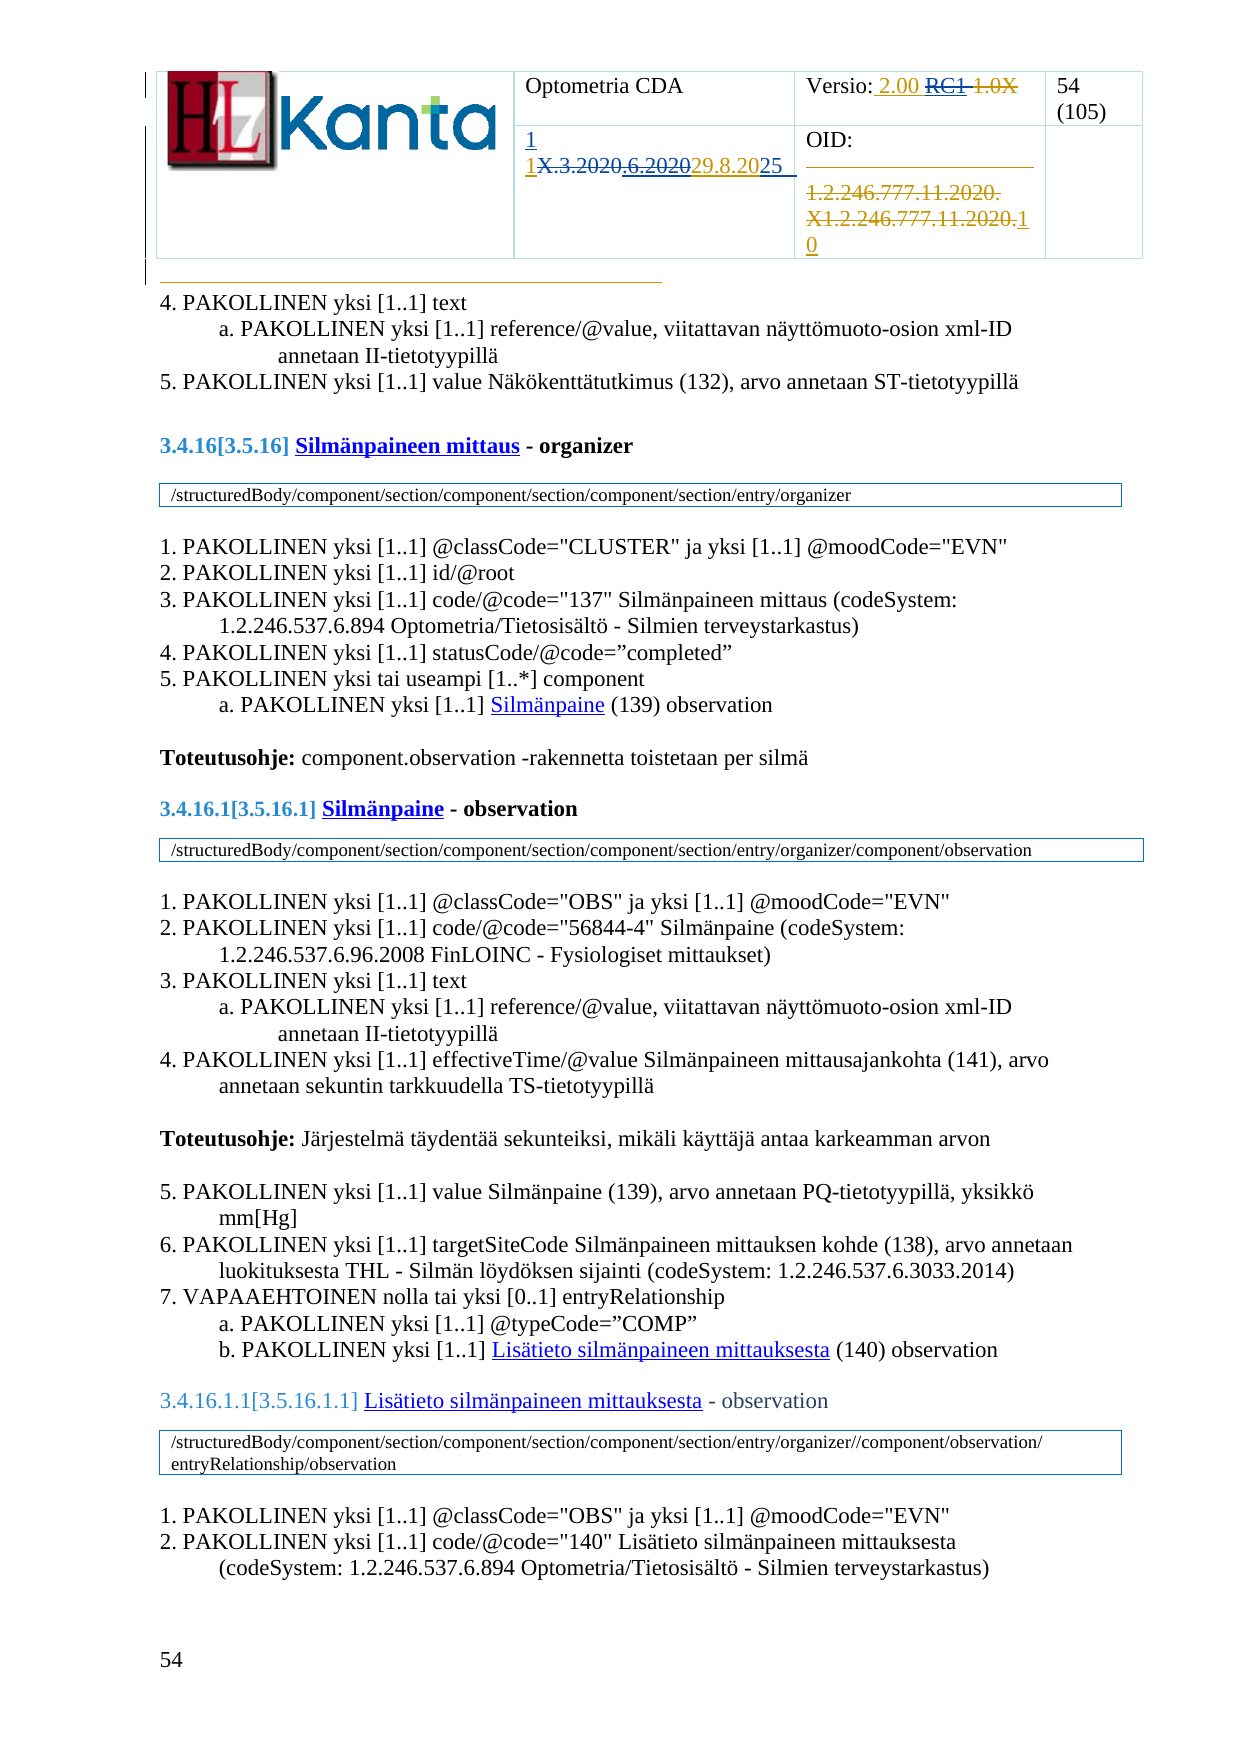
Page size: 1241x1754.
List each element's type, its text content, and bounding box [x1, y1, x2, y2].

text 5. PAKOLLINEN yksi [1..1] value Silmänpaine (139), arvo annetaan PQ-tietotyypillä, yksikkö mm[Hg] [159, 1178, 1081, 1231]
picture [167, 71, 279, 171]
text 3. PAKOLLINEN yksi [1..1] text [159, 967, 1081, 993]
text 4. PAKOLLINEN yksi [1..1] effectiveTime/@value Silmänpaineen mittausajankohta (141), arvo annetaan sekuntin tarkkuudella TS-tietotyypillä [159, 1046, 1081, 1099]
subtitle Silmänpaineen mittaus - organizer [159, 432, 1081, 458]
text 1. PAKOLLINEN yksi [1..1] @classCode="OBS" ja yksi [1..1] @moodCode="EVN" [159, 1502, 1081, 1528]
subtitle Lisätieto silmänpaineen mittauksesta - observation [159, 1387, 1081, 1414]
text a. PAKOLLINEN yksi [1..1] reference/@value, viitattavan näyttömuoto-osion xml-ID annetaan II-tietotyypillä [218, 316, 1081, 368]
text 5. PAKOLLINEN yksi tai useampi [1..*] component [159, 665, 1081, 691]
text Toteutusohje: Järjestelmä täydentää sekunteiksi, mikäli käyttäjä antaa karkeamman arvon [159, 1125, 1081, 1152]
text 6. PAKOLLINEN yksi [1..1] targetSiteCode Silmänpaineen mittauksen kohde (138), arvo annetaan luokituksesta THL - Silmän löydöksen sijainti (codeSystem: 1.2.246.537.6.3033.2014) [159, 1231, 1081, 1283]
text 1. PAKOLLINEN yksi [1..1] @classCode="CLUSTER" ja yksi [1..1] @moodCode="EVN" [159, 533, 1081, 559]
table_header /structuredBody/component/section/component/section/component/section/entry/organizer [160, 484, 1121, 506]
text 4. PAKOLLINEN yksi [1..1] statusCode/@code=”completed” [159, 638, 1081, 665]
text 5. PAKOLLINEN yksi [1..1] value Näkökenttätutkimus (132), arvo annetaan ST-tietotyypillä [159, 368, 1081, 394]
subtitle Silmänpaine - observation [159, 795, 1081, 822]
picture [281, 96, 496, 150]
text a. PAKOLLINEN yksi [1..1] Silmänpaine (139) observation [218, 691, 1081, 718]
text 4. PAKOLLINEN yksi [1..1] text [159, 289, 1081, 316]
text 2. PAKOLLINEN yksi [1..1] code/@code="140" Lisätieto silmänpaineen mittauksesta (codeSystem: 1.2.246.537.6.894 Optometria/Tietosisältö - Silmien terveystarkastus) [159, 1528, 1081, 1581]
text a. PAKOLLINEN yksi [1..1] reference/@value, viitattavan näyttömuoto-osion xml-ID annetaan II-tietotyypillä [218, 993, 1081, 1046]
text 2. PAKOLLINEN yksi [1..1] id/@root [159, 559, 1081, 586]
table_header /structuredBody/component/section/component/section/component/section/entry/organizer//component/observation/entryRelationship/observation [160, 1431, 1121, 1474]
text 1. PAKOLLINEN yksi [1..1] @classCode="OBS" ja yksi [1..1] @moodCode="EVN" [159, 888, 1081, 914]
text 7. VAPAAEHTOINEN nolla tai yksi [0..1] entryRelationship [159, 1283, 1081, 1310]
text Toteutusohje: component.observation -rakennetta toistetaan per silmä [159, 744, 1081, 770]
text b. PAKOLLINEN yksi [1..1] Lisätieto silmänpaineen mittauksesta (140) observation [218, 1336, 1081, 1362]
text 2. PAKOLLINEN yksi [1..1] code/@code="56844-4" Silmänpaine (codeSystem: 1.2.246.537.6.96.2008 FinLOINC - Fysiologiset mittaukset) [159, 914, 1081, 967]
text 3. PAKOLLINEN yksi [1..1] code/@code="137" Silmänpaineen mittaus (codeSystem: 1.2.246.537.6.894 Optometria/Tietosisältö - Silmien terveystarkastus) [159, 586, 1081, 638]
table_header /structuredBody/component/section/component/section/component/section/entry/organizer/component/observation [160, 839, 1143, 861]
text a. PAKOLLINEN yksi [1..1] @typeCode=”COMP” [218, 1310, 1081, 1336]
